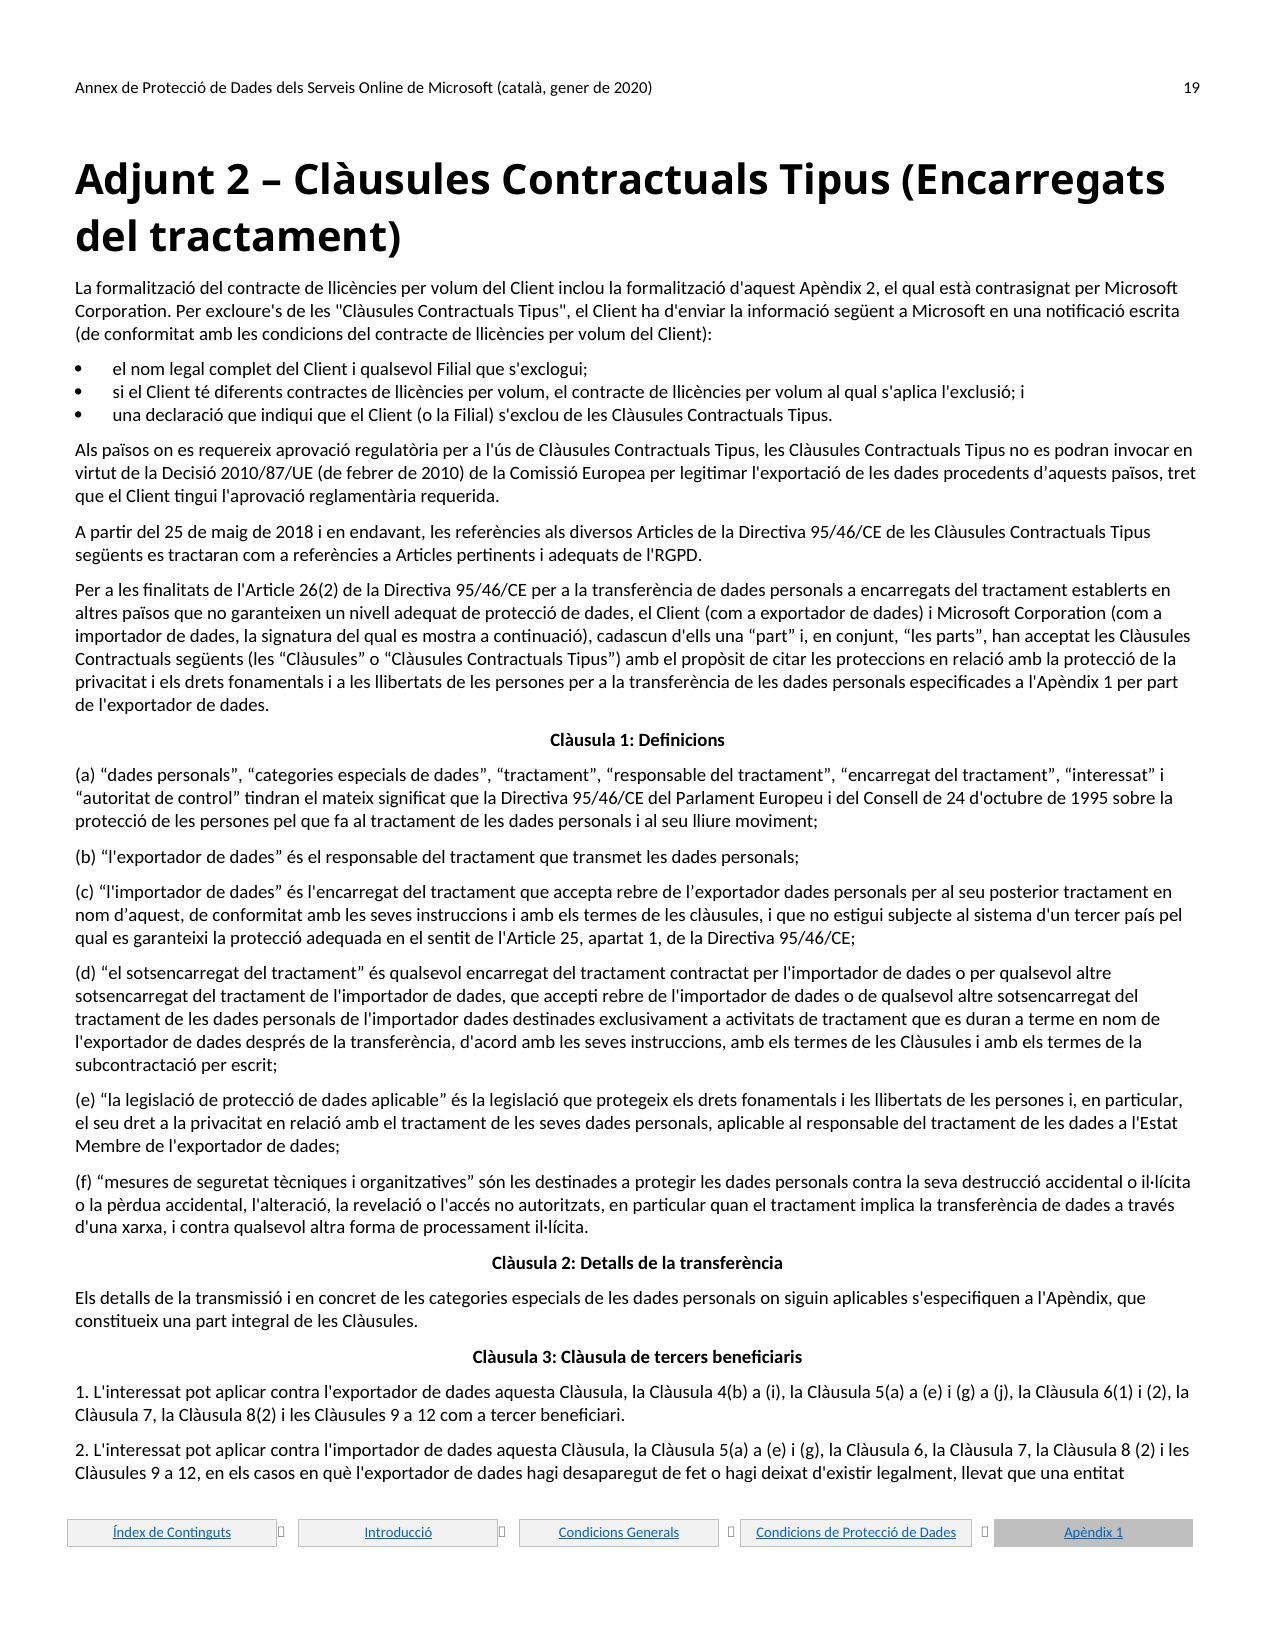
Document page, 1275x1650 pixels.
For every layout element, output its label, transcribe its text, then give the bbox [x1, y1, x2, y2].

list Clàusula 2: Detalls de la transferència [75, 1251, 1200, 1274]
list Els detalls de la transmissió i en concret de les categories especials de les dades personals on siguin aplicables s'especifiquen a l'Apèndix, que constitueix una part integral de les Clàusules. [75, 1286, 1200, 1332]
list (b) “l'exportador de dades” és el responsable del tractament que transmet les dades personals; [75, 845, 1200, 868]
list (a) “dades personals”, “categories especials de dades”, “tractament”, “responsable del tractament”, “encarregat del tractament”, “interessat” i “autoritat de control” tindran el mateix significat que la Directiva 95/46/CE del Parlament Europeu i del Consell de 24 d'octubre de 1995 sobre la protecció de les persones pel que fa al tractament de les dades personals i al seu lliure moviment; [75, 763, 1200, 832]
list una declaració que indiqui que el Client (o la Filial) s'exclou de les Clàusules Contractuals Tipus. [75, 403, 1200, 426]
list (c) “l'importador de dades” és l'encarregat del tractament que accepta rebre de l’exportador dades personals per al seu posterior tractament en nom d’aquest, de conformitat amb les seves instruccions i amb els termes de les clàusules, i que no estigui subjecte al sistema d'un tercer país pel qual es garanteixi la protecció adequada en el sentit de l'Article 25, apartat 1, de la Directiva 95/46/CE; [75, 880, 1200, 949]
list si el Client té diferents contractes de llicències per volum, el contracte de llicències per volum al qual s'aplica l'exclusió; i [75, 380, 1200, 403]
subtitle Adjunt 2 – Clàusules Contractuals Tipus (Encarregats del tractament) [75, 150, 1200, 263]
list (d) “el sotsencarregat del tractament” és qualsevol encarregat del tractament contractat per l'importador de dades o per qualsevol altre sotsencarregat del tractament de l'importador de dades, que accepti rebre de l'importador de dades o de qualsevol altre sotsencarregat del tractament de les dades personals de l'importador dades destinades exclusivament a activitats de tractament que es duran a terme en nom de l'exportador de dades després de la transferència, d'acord amb les seves instruccions, amb els termes de les Clàusules i amb els termes de la subcontractació per escrit; [75, 961, 1200, 1076]
list (e) “la legislació de protecció de dades aplicable” és la legislació que protegeix els drets fonamentals i les llibertats de les persones i, en particular, el seu dret a la privacitat en relació amb el tractament de les seves dades personals, aplicable al responsable del tractament de les dades a l'Estat Membre de l'exportador de dades; [75, 1088, 1200, 1157]
list Per a les finalitats de l'Article 26(2) de la Directiva 95/46/CE per a la transferència de dades personals a encarregats del tractament establerts en altres països que no garanteixen un nivell adequat de protecció de dades, el Client (com a exportador de dades) i Microsoft Corporation (com a importador de dades, la signatura del qual es mostra a continuació), cadascun d'ells una “part” i, en conjunt, “les parts”, han acceptat les Clàusules Contractuals següents (les “Clàusules” o “Clàusules Contractuals Tipus”) amb el propòsit de citar les proteccions en relació amb la protecció de la privacitat i els drets fonamentals i a les llibertats de les persones per a la transferència de les dades personals especificades a l'Apèndix 1 per part de l'exportador de dades. [75, 578, 1200, 716]
list 1. L'interessat pot aplicar contra l'exportador de dades aquesta Clàusula, la Clàusula 4(b) a (i), la Clàusula 5(a) a (e) i (g) a (j), la Clàusula 6(1) i (2), la Clàusula 7, la Clàusula 8(2) i les Clàusules 9 a 12 com a tercer beneficiari. [75, 1380, 1200, 1426]
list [75, 1438, 1200, 1484]
list Als països on es requereix aprovació regulatòria per a l'ús de Clàusules Contractuals Tipus, les Clàusules Contractuals Tipus no es podran invocar en virtut de la Decisió 2010/87/UE (de febrer de 2010) de la Comissió Europea per legitimar l'exportació de les dades procedents d’aquests països, tret que el Client tingui l'aprovació reglamentària requerida. [75, 438, 1200, 507]
list (f) “mesures de seguretat tècniques i organitzatives” són les destinades a protegir les dades personals contra la seva destrucció accidental o il·lícita o la pèrdua accidental, l'alteració, la revelació o l'accés no autoritzats, en particular quan el tractament implica la transferència de dades a través d'una xarxa, i contra qualsevol altra forma de processament il·lícita. [75, 1170, 1200, 1238]
list La formalització del contracte de llicències per volum del Client inclou la formalització d'aquest Apèndix 2, el qual està contrasignat per Microsoft Corporation. Per excloure's de les "Clàusules Contractuals Tipus", el Client ha d'enviar la informació següent a Microsoft en una notificació escrita (de conformitat amb les condicions del contracte de llicències per volum del Client): [75, 276, 1200, 345]
list A partir del 25 de maig de 2018 i en endavant, les referències als diversos Articles de la Directiva 95/46/CE de les Clàusules Contractuals Tipus següents es tractaran com a referències a Articles pertinents i adequats de l'RGPD. [75, 520, 1200, 566]
list el nom legal complet del Client i qualsevol Filial que s'exclogui; [75, 357, 1200, 380]
list Clàusula 1: Definicions [75, 728, 1200, 751]
list Clàusula 3: Clàusula de tercers beneficiaris [75, 1345, 1200, 1368]
